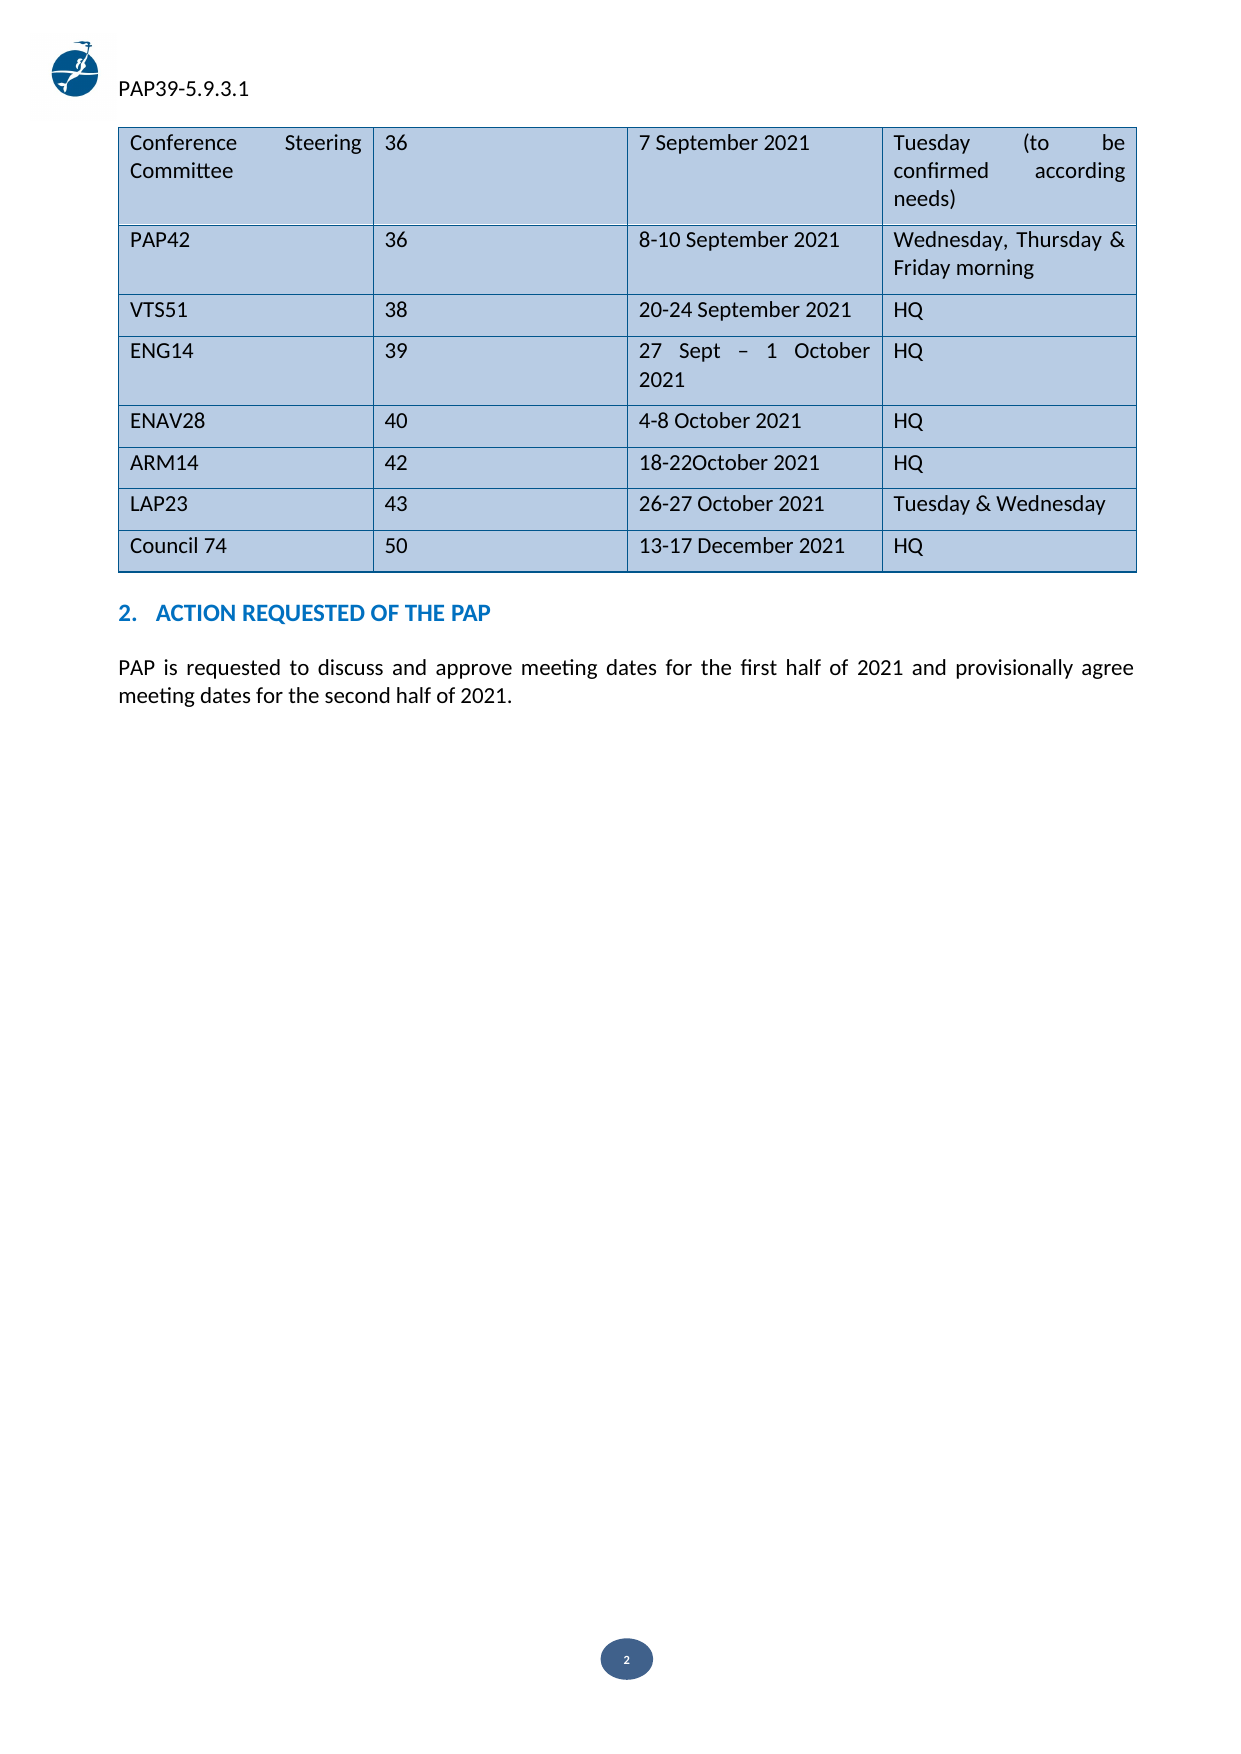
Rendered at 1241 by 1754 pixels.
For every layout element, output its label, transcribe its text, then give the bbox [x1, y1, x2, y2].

table_cell HQ [883, 337, 1136, 405]
table_cell ENG14 [119, 337, 373, 405]
table_cell 26-27 October 2021 [628, 489, 882, 530]
table_cell PAP42 [119, 226, 373, 294]
table_cell Tuesday & Wednesday [883, 489, 1136, 530]
table_cell 18-22October 2021 [628, 448, 882, 488]
subtitle Action requested of the PAP [118, 597, 1137, 628]
table_cell ENAV28 [119, 406, 373, 447]
table_cell 50 [374, 531, 627, 571]
table_cell 36 [374, 128, 627, 224]
picture [29, 33, 118, 121]
table_cell HQ [883, 406, 1136, 447]
table_cell Council 74 [119, 531, 373, 571]
table_cell 13-17 December 2021 [628, 531, 882, 571]
table_cell HQ [883, 531, 1136, 571]
table_cell Wednesday, Thursday & Friday morning [883, 226, 1136, 294]
table_cell 27 Sept – 1 October 2021 [628, 337, 882, 405]
table_cell ARM14 [119, 448, 373, 488]
table_cell 39 [374, 337, 627, 405]
table_cell 4-8 October 2021 [628, 406, 882, 447]
table_cell 43 [374, 489, 627, 530]
table_cell 8-10 September 2021 [628, 226, 882, 294]
table_cell VTS51 [119, 295, 373, 336]
table_cell HQ [883, 295, 1136, 336]
table_cell 40 [374, 406, 627, 447]
table_cell Tuesday (to be confirmed according needs) [883, 128, 1136, 224]
table_cell HQ [883, 448, 1136, 488]
table_cell 36 [374, 226, 627, 294]
table_cell 42 [374, 448, 627, 488]
text PAP is requested to discuss and approve meeting dates for the first half of 2021 and provisionally agree meeting dates for the second half of 2021. [118, 653, 1137, 709]
table_cell 38 [374, 295, 627, 336]
table_cell Conference Steering Committee [119, 128, 373, 224]
table_cell 20-24 September 2021 [628, 295, 882, 336]
table_cell LAP23 [119, 489, 373, 530]
table_cell 7 September 2021 [628, 128, 882, 224]
